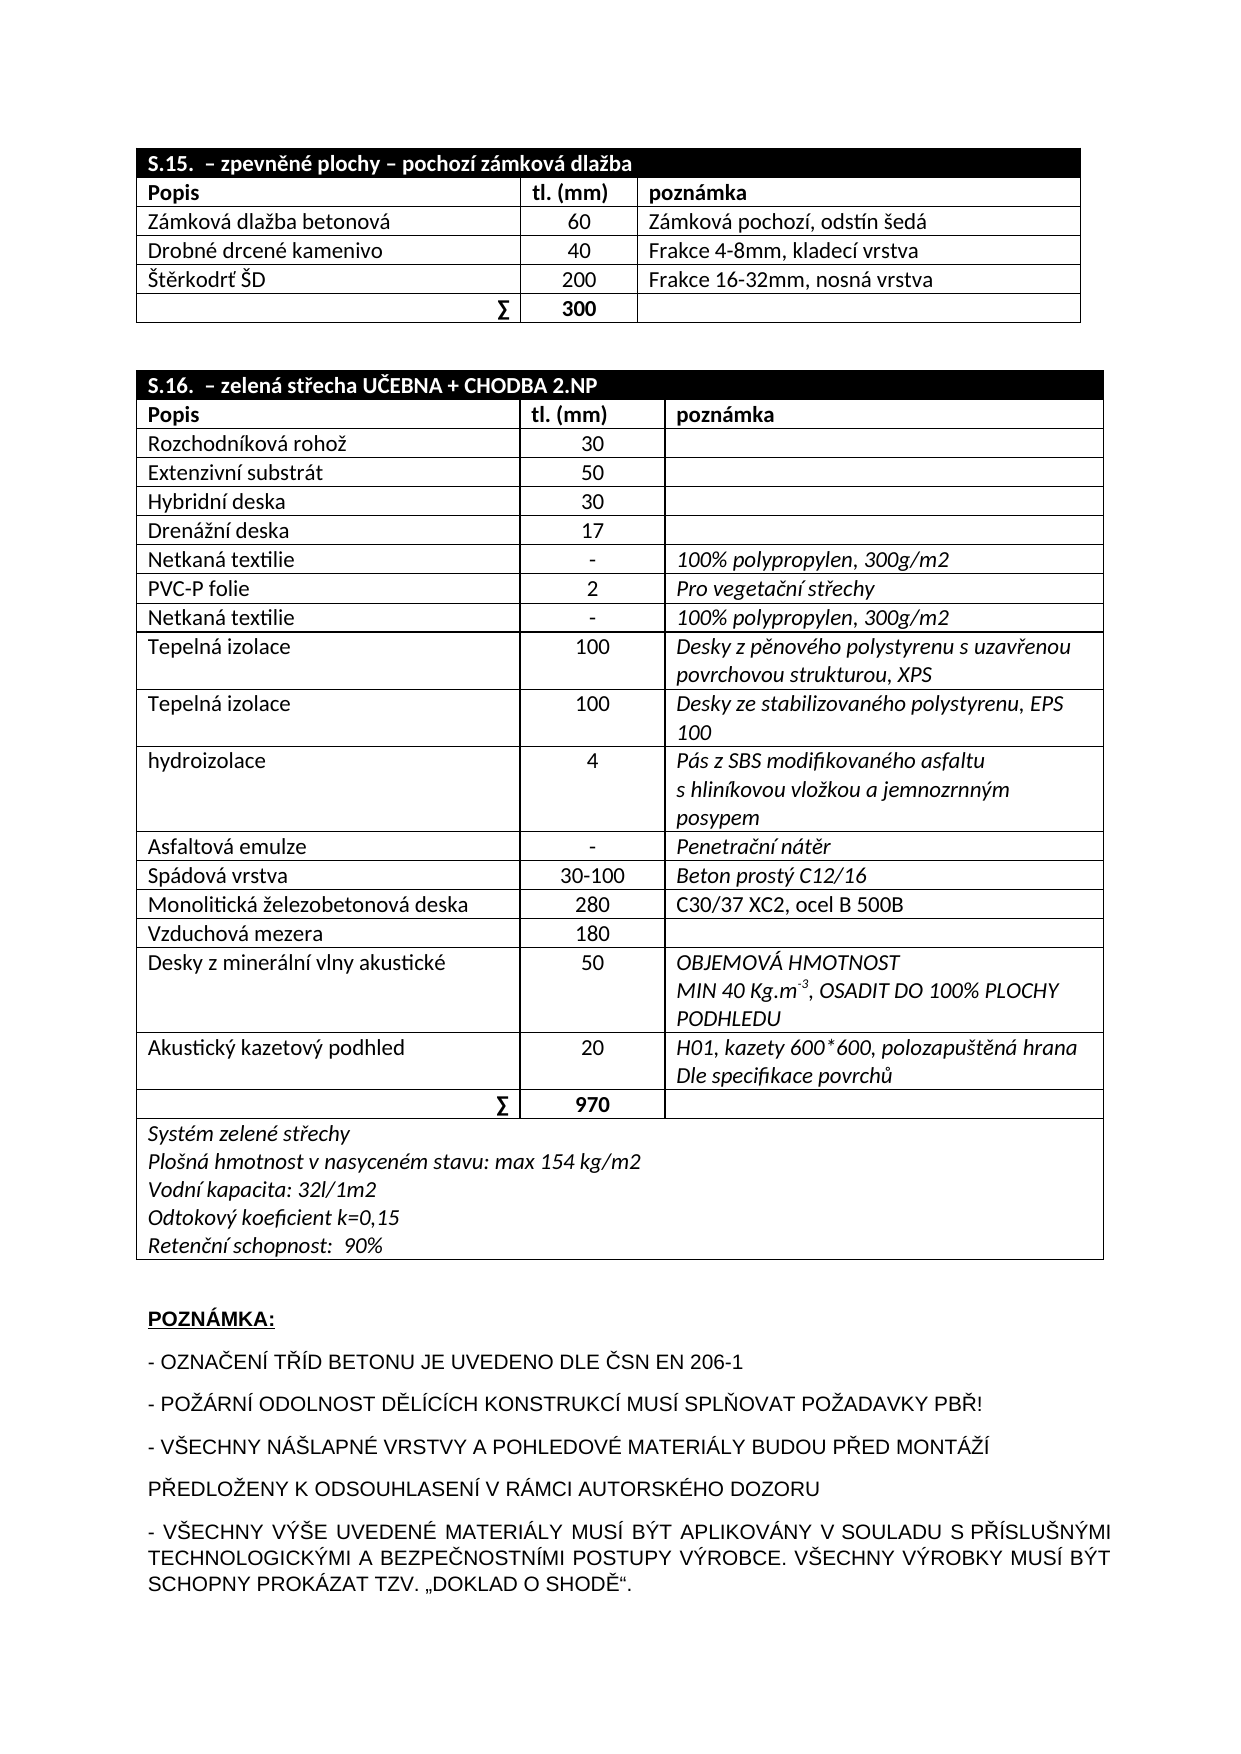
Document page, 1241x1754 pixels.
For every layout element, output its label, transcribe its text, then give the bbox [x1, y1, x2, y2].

table_cell Tepelná izolace [137, 633, 519, 688]
table_cell tl. (mm) [521, 178, 637, 206]
table_cell Pás z SBS modifikovaného asfaltu s hliníkovou vložkou a jemnozrnným posypem [666, 747, 1103, 831]
table_cell Beton prostý C12/16 [666, 861, 1103, 889]
text POZNÁMKA: [148, 1307, 1111, 1331]
table_cell 30 [521, 429, 664, 457]
table_cell [666, 429, 1103, 457]
text - VŠECHNY NÁŠLAPNÉ VRSTVY A POHLEDOVÉ MATERIÁLY BUDOU PŘED MONTÁŽÍ [148, 1435, 1111, 1459]
table_cell Akustický kazetový podhled [137, 1033, 519, 1089]
table_cell 17 [521, 516, 664, 544]
table_cell [666, 919, 1103, 947]
table_cell [638, 294, 1080, 322]
table_cell Drobné drcené kamenivo [137, 236, 520, 264]
table_cell poznámka [666, 400, 1103, 428]
table_cell poznámka [638, 178, 1080, 206]
table_cell Asfaltová emulze [137, 832, 519, 860]
table_cell Štěrkodrť ŠD [137, 265, 520, 293]
table_cell 50 [521, 458, 664, 486]
table_cell OBJEMOVÁ HMOTNOST MIN 40 Kg.m-3, OSADIT DO 100% PLOCHY PODHLEDU [666, 948, 1103, 1032]
table_cell [666, 487, 1103, 515]
table_cell Desky z pěnového polystyrenu s uzavřenou povrchovou strukturou, XPS [666, 633, 1103, 688]
table_cell 50 [521, 948, 664, 1032]
table_cell H01, kazety 600*600, polozapuštěná hrana Dle specifikace povrchů [666, 1033, 1103, 1089]
table_cell 100 [521, 690, 664, 746]
table_cell C30/37 XC2, ocel B 500B [666, 890, 1103, 918]
table_cell Rozchodníková rohož [137, 429, 519, 457]
table_cell Desky ze stabilizovaného polystyrenu, EPS 100 [666, 690, 1103, 746]
table_cell Tepelná izolace [137, 690, 519, 746]
table_cell Vzduchová mezera [137, 919, 519, 947]
table_cell 300 [521, 294, 637, 322]
table_cell ∑ [137, 294, 520, 322]
table_cell 4 [521, 747, 664, 831]
table_header S.16. – zelená střecha UČEBNA + CHODBA 2.NP [137, 371, 1103, 399]
table_cell 280 [521, 890, 664, 918]
table_cell 30-100 [521, 861, 664, 889]
table_cell Frakce 16-32mm, nosná vrstva [638, 265, 1080, 293]
table_cell - [521, 832, 664, 860]
text PŘEDLOŽENY K ODSOUHLASENÍ V RÁMCI AUTORSKÉHO DOZORU [148, 1477, 1111, 1501]
table_cell 30 [521, 487, 664, 515]
table_header S.15. – zpevněné plochy – pochozí zámková dlažba [137, 149, 1080, 177]
table_cell tl. (mm) [521, 400, 664, 428]
table_cell Drenážní deska [137, 516, 519, 544]
table_cell Popis [137, 400, 519, 428]
table_cell [666, 1090, 1103, 1118]
text - POŽÁRNÍ ODOLNOST DĚLÍCÍCH KONSTRUKCÍ MUSÍ SPLŇOVAT POŽADAVKY PBŘ! [148, 1392, 1111, 1416]
table_cell Penetrační nátěr [666, 832, 1103, 860]
table_cell Zámková dlažba betonová [137, 207, 520, 235]
table_cell [666, 458, 1103, 486]
table_cell Popis [137, 178, 520, 206]
table_cell Hybridní deska [137, 487, 519, 515]
table_cell Netkaná textilie [137, 545, 519, 573]
table_cell 20 [521, 1033, 664, 1089]
table_cell 200 [521, 265, 637, 293]
text - VŠECHNY VÝŠE UVEDENÉ MATERIÁLY MUSÍ BÝT APLIKOVÁNY V SOULADU S PŘÍSLUŠNÝMI TECHNOLOGICKÝMI A BEZPEČNOSTNÍMI POSTUPY VÝROBCE. VŠECHNY VÝROBKY MUSÍ BÝT SCHOPNY PROKÁZAT TZV. „DOKLAD O SHODĚ“. [148, 1520, 1111, 1595]
table_cell - [521, 604, 664, 631]
table_cell 40 [521, 236, 637, 264]
table_cell Spádová vrstva [137, 861, 519, 889]
table_cell Monolitická železobetonová deska [137, 890, 519, 918]
table_cell hydroizolace [137, 747, 519, 831]
table_cell - [521, 545, 664, 573]
table_cell PVC-P folie [137, 574, 519, 602]
table_cell Systém zelené střechy Plošná hmotnost v nasyceném stavu: max 154 kg/m2 Vodní kapacita: 32l/1m2 Odtokový koeficient k=0,15 Retenční schopnost: 90% [137, 1119, 1103, 1259]
table_cell Netkaná textilie [137, 604, 519, 631]
table_cell 100 [521, 633, 664, 688]
table_cell 100% polypropylen, 300g/m2 [666, 604, 1103, 631]
table_cell Pro vegetační střechy [666, 574, 1103, 602]
table_cell 2 [521, 574, 664, 602]
table_cell Desky z minerální vlny akustické [137, 948, 519, 1032]
table_cell 970 [521, 1090, 664, 1118]
table_cell 100% polypropylen, 300g/m2 [666, 545, 1103, 573]
table_cell Zámková pochozí, odstín šedá [638, 207, 1080, 235]
table_cell ∑ [137, 1090, 519, 1118]
text - OZNAČENÍ TŘÍD BETONU JE UVEDENO DLE ČSN EN 206-1 [148, 1350, 1111, 1374]
table_cell Frakce 4-8mm, kladecí vrstva [638, 236, 1080, 264]
table_cell [666, 516, 1103, 544]
table_cell 180 [521, 919, 664, 947]
table_cell 60 [521, 207, 637, 235]
table_cell Extenzivní substrát [137, 458, 519, 486]
